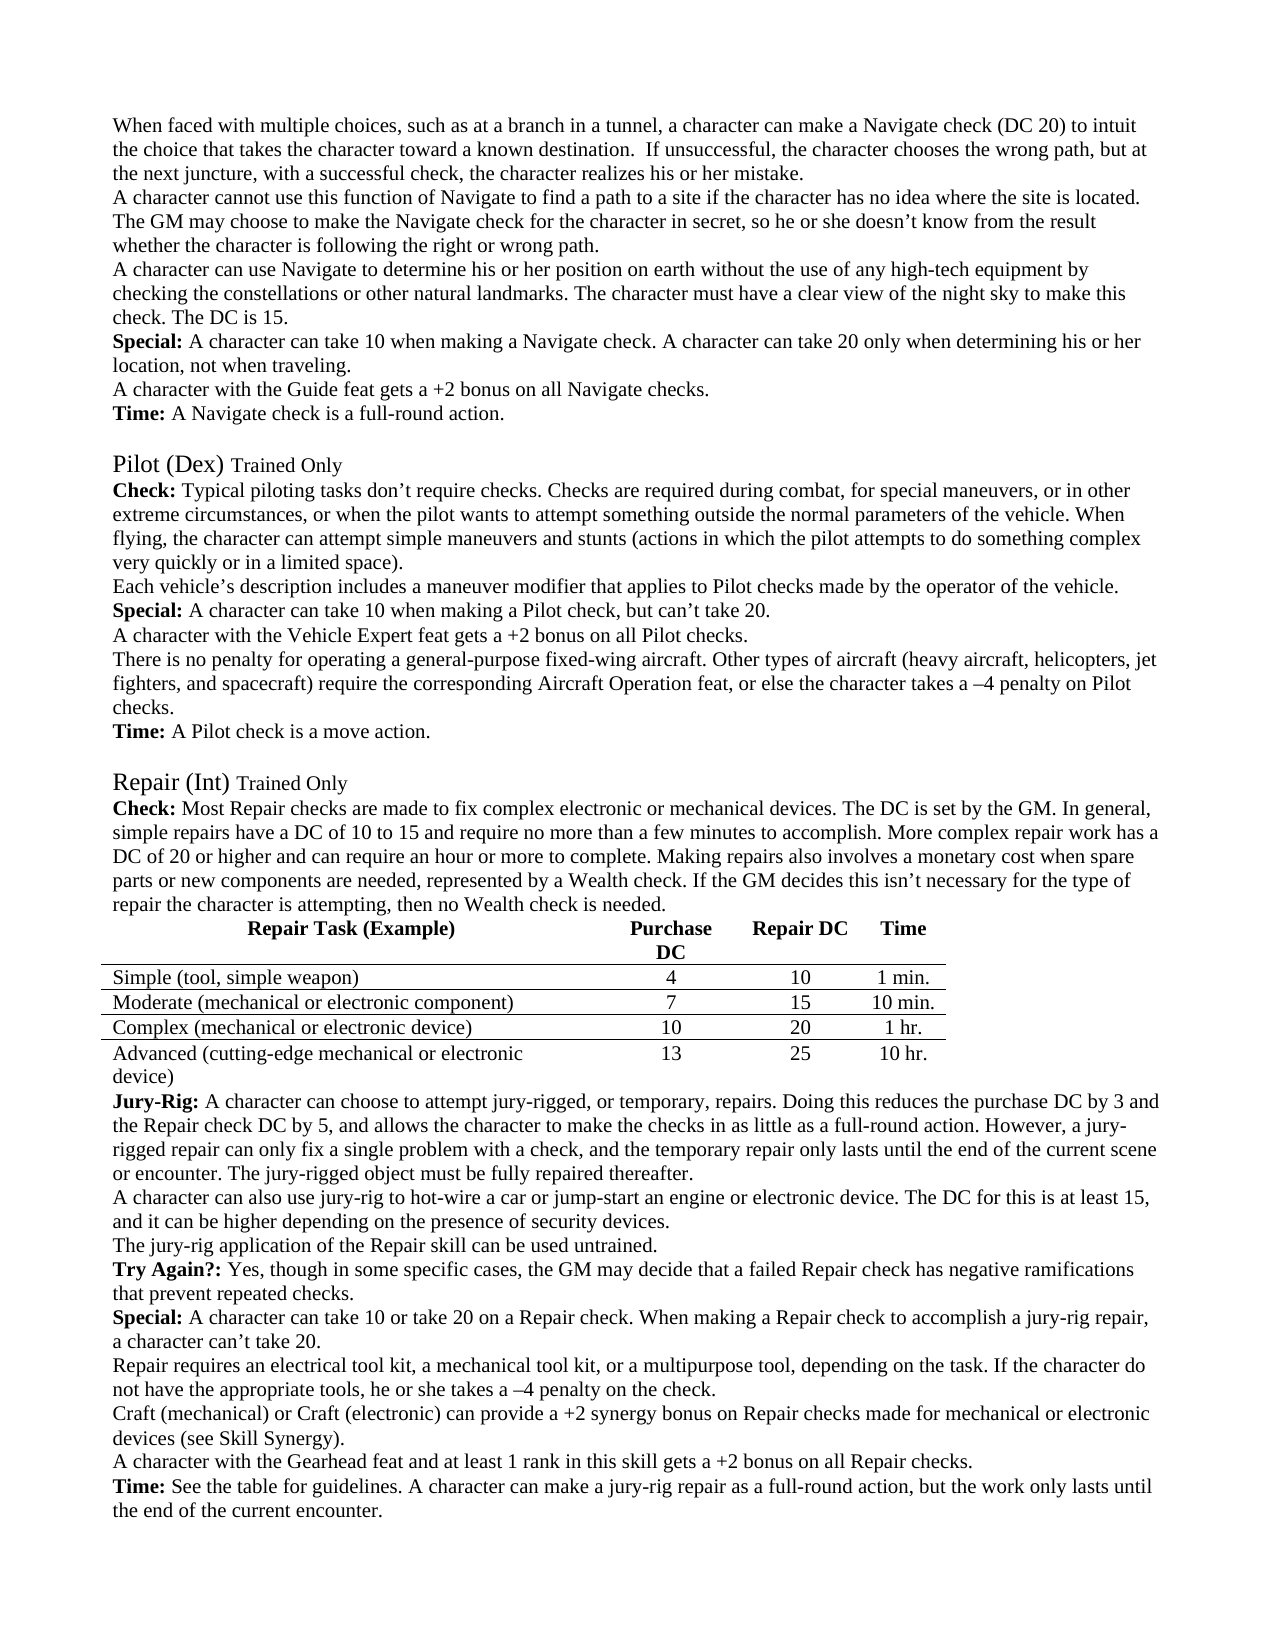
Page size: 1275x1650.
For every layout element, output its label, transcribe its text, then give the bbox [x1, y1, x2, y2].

text The jury-rig application of the Repair skill can be used untrained. [112, 1233, 1162, 1257]
text A character with the Gearhead feat and at least 1 rank in this skill gets a +2 bonus on all Repair checks. [112, 1449, 1162, 1473]
table_cell 1 hr. [860, 1015, 946, 1039]
text A character with the Vehicle Expert feat gets a +2 bonus on all Pilot checks. [112, 622, 1162, 647]
text Craft (mechanical) or Craft (electronic) can provide a +2 synergy bonus on Repair checks made for mechanical or electronic devices (see Skill Synergy). [112, 1401, 1162, 1449]
text Check: Most Repair checks are made to fix complex electronic or mechanical devices. The DC is set by the GM. In general, simple repairs have a DC of 10 to 15 and require no more than a few minutes to accomplish. More complex repair work has a DC of 20 or higher and can require an hour or more to complete. Making repairs also involves a monetary cost when spare parts or new components are needed, represented by a Wealth check. If the GM decides this isn’t necessary for the type of repair the character is attempting, then no Wealth check is needed. [112, 796, 1162, 916]
text Jury-Rig: A character can choose to attempt jury-rigged, or temporary, repairs. Doing this reduces the purchase DC by 3 and the Repair check DC by 5, and allows the character to make the checks in as little as a full-round action. However, a jury-rigged repair can only fix a single problem with a check, and the temporary repair only lasts until the end of the current scene or encounter. The jury-rigged object must be fully repaired thereafter. [112, 1088, 1162, 1185]
table_header Purchase DC [601, 916, 741, 964]
table_cell Advanced (cutting-edge mechanical or electronic device) [101, 1040, 601, 1088]
table_cell 1 min. [860, 965, 946, 989]
text Special: A character can take 10 when making a Navigate check. A character can take 20 only when determining his or her location, not when traveling. [112, 329, 1162, 377]
table_cell 10 [601, 1015, 741, 1039]
table_cell 4 [601, 965, 741, 989]
text A character can use Navigate to determine his or her position on earth without the use of any high-tech equipment by checking the constellations or other natural landmarks. The character must have a clear view of the night sky to make this check. The DC is 15. [112, 257, 1162, 329]
table_header Time [860, 916, 946, 964]
text Repair (Int) Trained Only [112, 767, 1162, 796]
text A character with the Guide feat gets a +2 bonus on all Navigate checks. [112, 377, 1162, 401]
text Pilot (Dex) Trained Only [112, 449, 1162, 478]
table_cell 10 [741, 965, 860, 989]
table_cell Complex (mechanical or electronic device) [101, 1015, 601, 1039]
text There is no penalty for operating a general-purpose fixed-wing aircraft. Other types of aircraft (heavy aircraft, helicopters, jet fighters, and spacecraft) require the corresponding Aircraft Operation feat, or else the character takes a –4 penalty on Pilot checks. [112, 647, 1162, 719]
text A character can also use jury-rig to hot-wire a car or jump-start an engine or electronic device. The DC for this is at least 15, and it can be higher depending on the presence of security devices. [112, 1185, 1162, 1233]
text When faced with multiple choices, such as at a branch in a tunnel, a character can make a Navigate check (DC 20) to intuit the choice that takes the character toward a known destination. If unsuccessful, the character chooses the wrong path, but at the next juncture, with a successful check, the character realizes his or her mistake. [112, 112, 1162, 185]
text Each vehicle’s description includes a maneuver modifier that applies to Pilot checks made by the operator of the vehicle. [112, 574, 1162, 598]
text Time: See the table for guidelines. A character can make a jury-rig repair as a full-round action, but the work only lasts until the end of the current encounter. [112, 1473, 1162, 1522]
text A character cannot use this function of Navigate to find a path to a site if the character has no idea where the site is located. The GM may choose to make the Navigate check for the character in secret, so he or she doesn’t know from the result whether the character is following the right or wrong path. [112, 185, 1162, 257]
text Time: A Pilot check is a move action. [112, 719, 1162, 743]
table_header Repair Task (Example) [101, 916, 601, 964]
table_cell 7 [601, 990, 741, 1014]
table_cell 13 [601, 1040, 741, 1088]
text Special: A character can take 10 when making a Pilot check, but can’t take 20. [112, 598, 1162, 622]
text Time: A Navigate check is a full-round action. [112, 401, 1162, 425]
text Repair requires an electrical tool kit, a mechanical tool kit, or a multipurpose tool, depending on the task. If the character do not have the appropriate tools, he or she takes a –4 penalty on the check. [112, 1353, 1162, 1401]
table_cell 15 [741, 990, 860, 1014]
table_cell 10 hr. [860, 1040, 946, 1088]
text Try Again?: Yes, though in some specific cases, the GM may decide that a failed Repair check has negative ramifications that prevent repeated checks. [112, 1257, 1162, 1305]
text Special: A character can take 10 or take 20 on a Repair check. When making a Repair check to accomplish a jury-rig repair, a character can’t take 20. [112, 1305, 1162, 1353]
table_cell Simple (tool, simple weapon) [101, 965, 601, 989]
table_cell 20 [741, 1015, 860, 1039]
text Check: Typical piloting tasks don’t require checks. Checks are required during combat, for special maneuvers, or in other extreme circumstances, or when the pilot wants to attempt something outside the normal parameters of the vehicle. When flying, the character can attempt simple maneuvers and stunts (actions in which the pilot attempts to do something complex very quickly or in a limited space). [112, 478, 1162, 574]
table_cell 10 min. [860, 990, 946, 1014]
table_cell 25 [741, 1040, 860, 1088]
table_header Repair DC [741, 916, 860, 964]
table_cell Moderate (mechanical or electronic component) [101, 990, 601, 1014]
